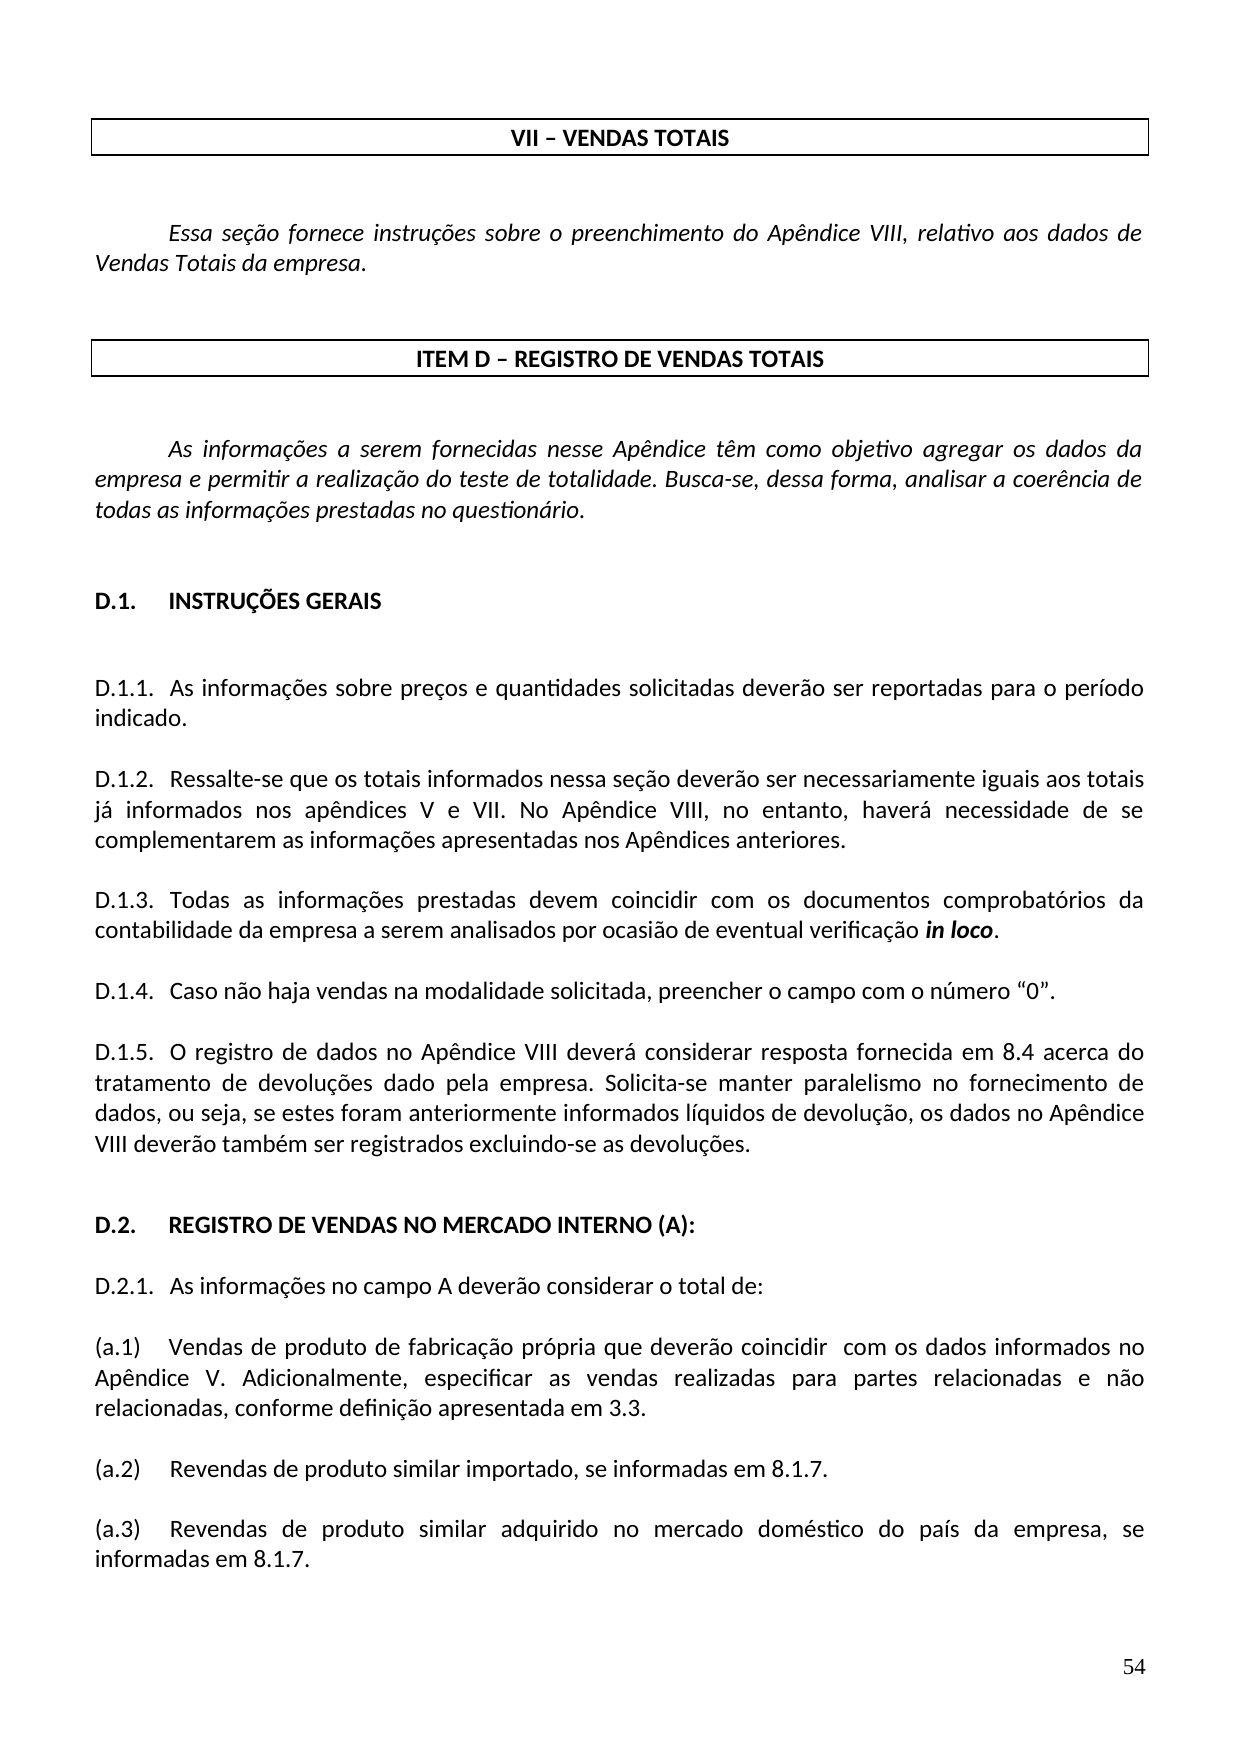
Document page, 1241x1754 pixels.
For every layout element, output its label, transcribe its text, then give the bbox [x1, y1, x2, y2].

subtitle D.1.1. As informações sobre preços e quantidades solicitadas deverão ser reportadas para o período indicado. [94, 672, 1146, 733]
text As informações a serem fornecidas nesse Apêndice têm como objetivo agregar os dados da empresa e permitir a realização do teste de totalidade. Busca-se, dessa forma, analisar a coerência de todas as informações prestadas no questionário. [94, 433, 1146, 524]
text Essa seção fornece instruções sobre o preenchimento do Apêndice VIII, relativo aos dados de Vendas Totais da empresa. [94, 217, 1146, 278]
text D.1. INSTRUÇÕES GERAIS [94, 585, 1146, 616]
subtitle D.1.5. O registro de dados no Apêndice VIII deverá considerar resposta fornecida em 8.4 acerca do tratamento de devoluções dado pela empresa. Solicita-se manter paralelismo no fornecimento de dados, ou seja, se estes foram anteriormente informados líquidos de devolução, os dados no Apêndice VIII deverão também ser registrados excluindo-se as devoluções. [94, 1036, 1146, 1158]
subtitle ITEM D – REGISTRO DE VENDAS TOTAIS [92, 341, 1148, 375]
subtitle (a.2) Revendas de produto similar importado, se informadas em 8.1.7. [94, 1453, 1146, 1484]
subtitle D.1.4. Caso não haja vendas na modalidade solicitada, preencher o campo com o número “0”. [94, 975, 1146, 1006]
text D.2. REGISTRO DE VENDAS NO MERCADO INTERNO (A): [94, 1209, 1146, 1240]
subtitle D.1.3. Todas as informações prestadas devem coincidir com os documentos comprobatórios da contabilidade da empresa a serem analisados por ocasião de eventual verificação in loco. [94, 884, 1146, 945]
subtitle VII – VENDAS TOTAIS [92, 120, 1148, 154]
subtitle D.1.2. Ressalte-se que os totais informados nessa seção deverão ser necessariamente iguais aos totais já informados nos apêndices V e VII. No Apêndice VIII, no entanto, haverá necessidade de se complementarem as informações apresentadas nos Apêndices anteriores. [94, 763, 1146, 855]
subtitle D.2.1. As informações no campo A deverão considerar o total de: [94, 1270, 1146, 1301]
subtitle (a.3) Revendas de produto similar adquirido no mercado doméstico do país da empresa, se informadas em 8.1.7. [94, 1513, 1146, 1574]
text (a.1) Vendas de produto de fabricação própria que deverão coincidir com os dados informados no Apêndice V. Adicionalmente, especificar as vendas realizadas para partes relacionadas e não relacionadas, conforme definição apresentada em 3.3. [94, 1331, 1146, 1423]
